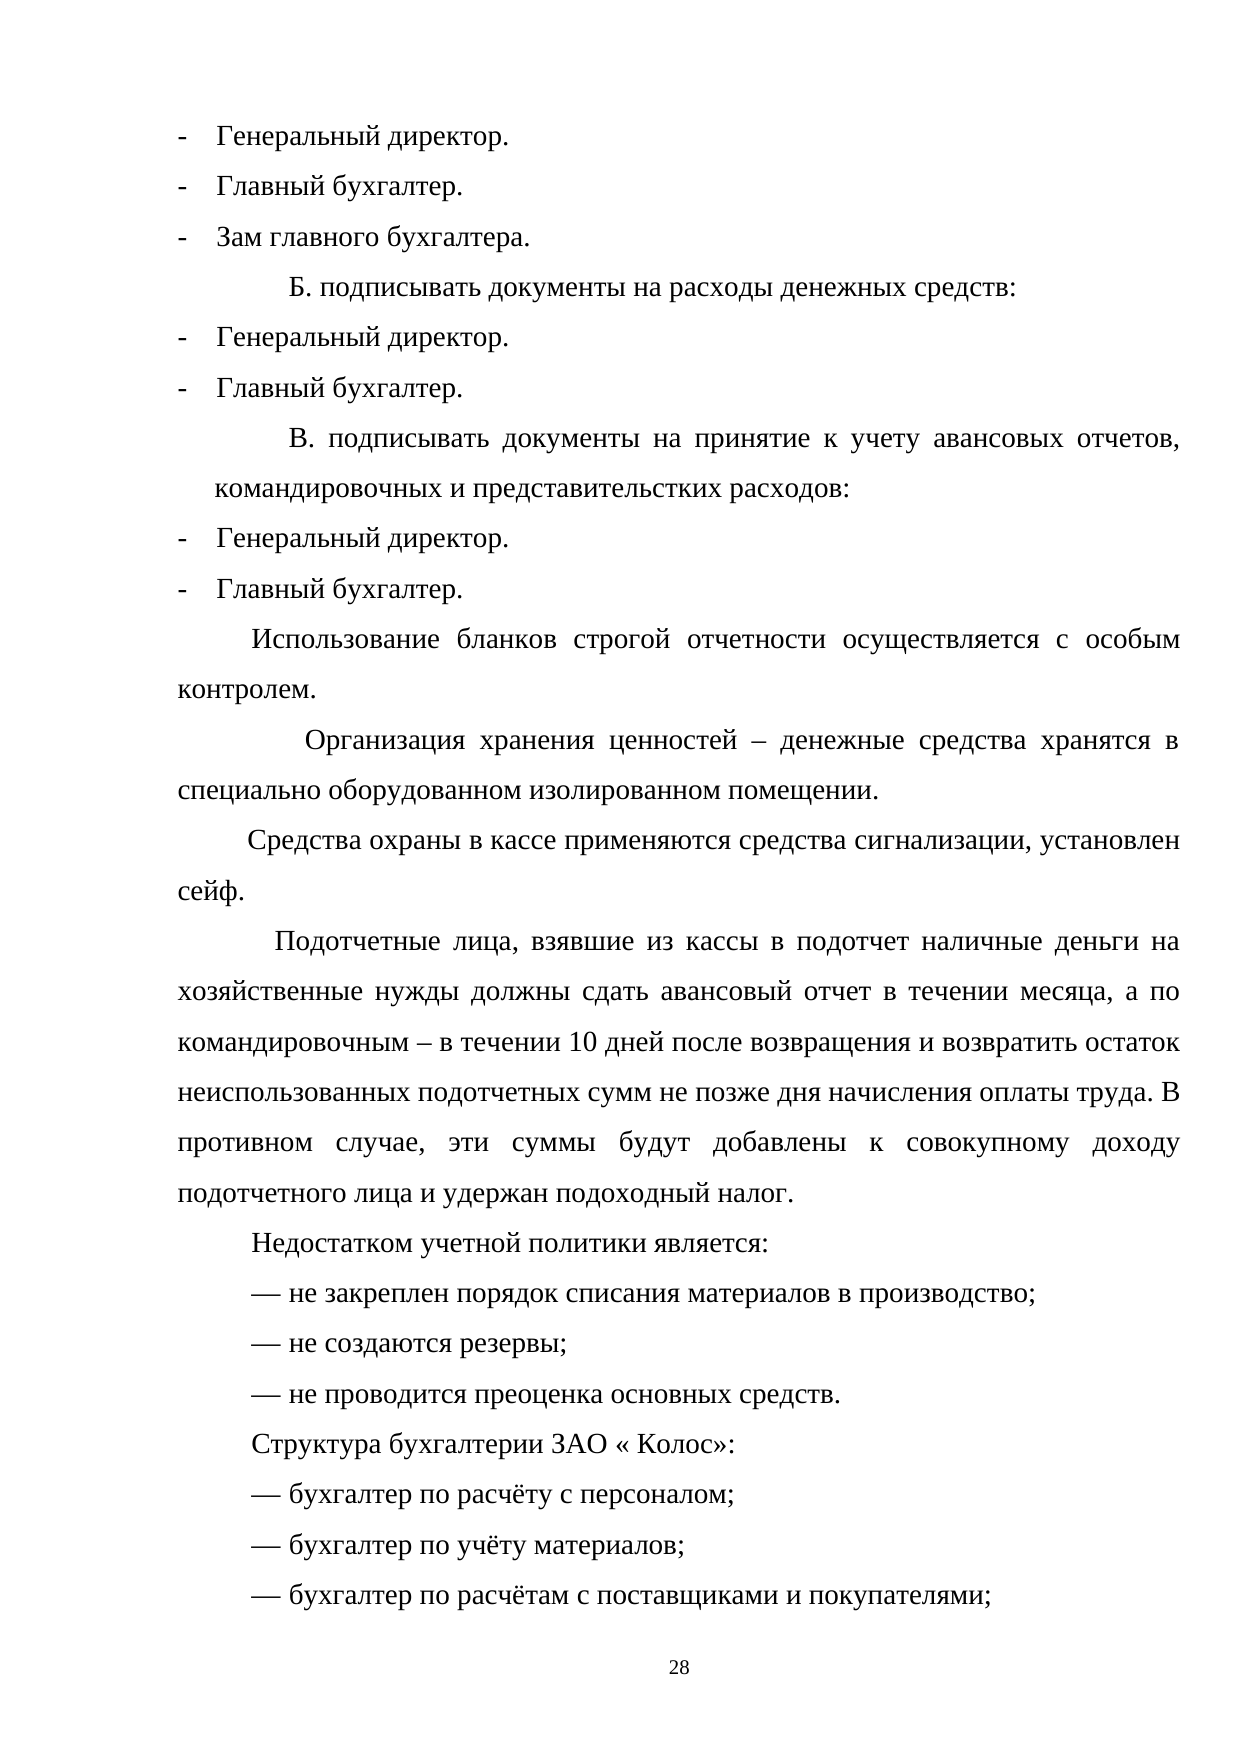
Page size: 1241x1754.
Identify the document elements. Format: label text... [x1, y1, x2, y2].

text Недостатком учетной политики является: [177, 1225, 1181, 1258]
list бухгалтер по учёту материалов; [251, 1527, 1181, 1560]
list не закреплен порядок списания материалов в производство; [251, 1275, 1181, 1309]
text - Генеральный директор. [177, 319, 1181, 353]
text Б. подписывать документы на расходы денежных средств: [214, 269, 1181, 303]
text - Генеральный директор. [177, 521, 1181, 554]
text - Главный бухгалтер. [177, 168, 1181, 202]
text Организация хранения ценностей – денежные средства хранятся в специально оборудованном изолированном помещении. [177, 722, 1181, 806]
text Подотчетные лица, взявшие из кассы в подотчет наличные деньги на хозяйственные нужды должны сдать авансовый отчет в течении месяца, а по командировочным – в течении 10 дней после возвращения и возвратить остаток неиспользованных подотчетных сумм не позже дня начисления оплаты труда. В противном случае, эти суммы будут добавлены к совокупному доходу подотчетного лица и удержан подоходный налог. [177, 923, 1181, 1208]
list бухгалтер по расчётам с поставщиками и покупателями; [251, 1577, 1181, 1611]
text - Главный бухгалтер. [177, 370, 1181, 403]
text В. подписывать документы на принятие к учету авансовых отчетов, командировочных и представительстких расходов: [214, 420, 1181, 504]
list бухгалтер по расчёту с персоналом; [251, 1477, 1181, 1510]
text - Главный бухгалтер. [177, 571, 1181, 604]
text Средства охраны в кассе применяются средства сигнализации, установлен сейф. [177, 822, 1181, 906]
text - Зам главного бухгалтера. [177, 219, 1181, 252]
list не проводится преоценка основных средств. [251, 1376, 1181, 1409]
text Использование бланков строгой отчетности осуществляется с особым контролем. [177, 621, 1181, 705]
list не создаются резервы; [251, 1326, 1181, 1359]
text - Генеральный директор. [177, 118, 1181, 152]
text Структура бухгалтерии ЗАО « Колос»: [251, 1426, 1181, 1460]
